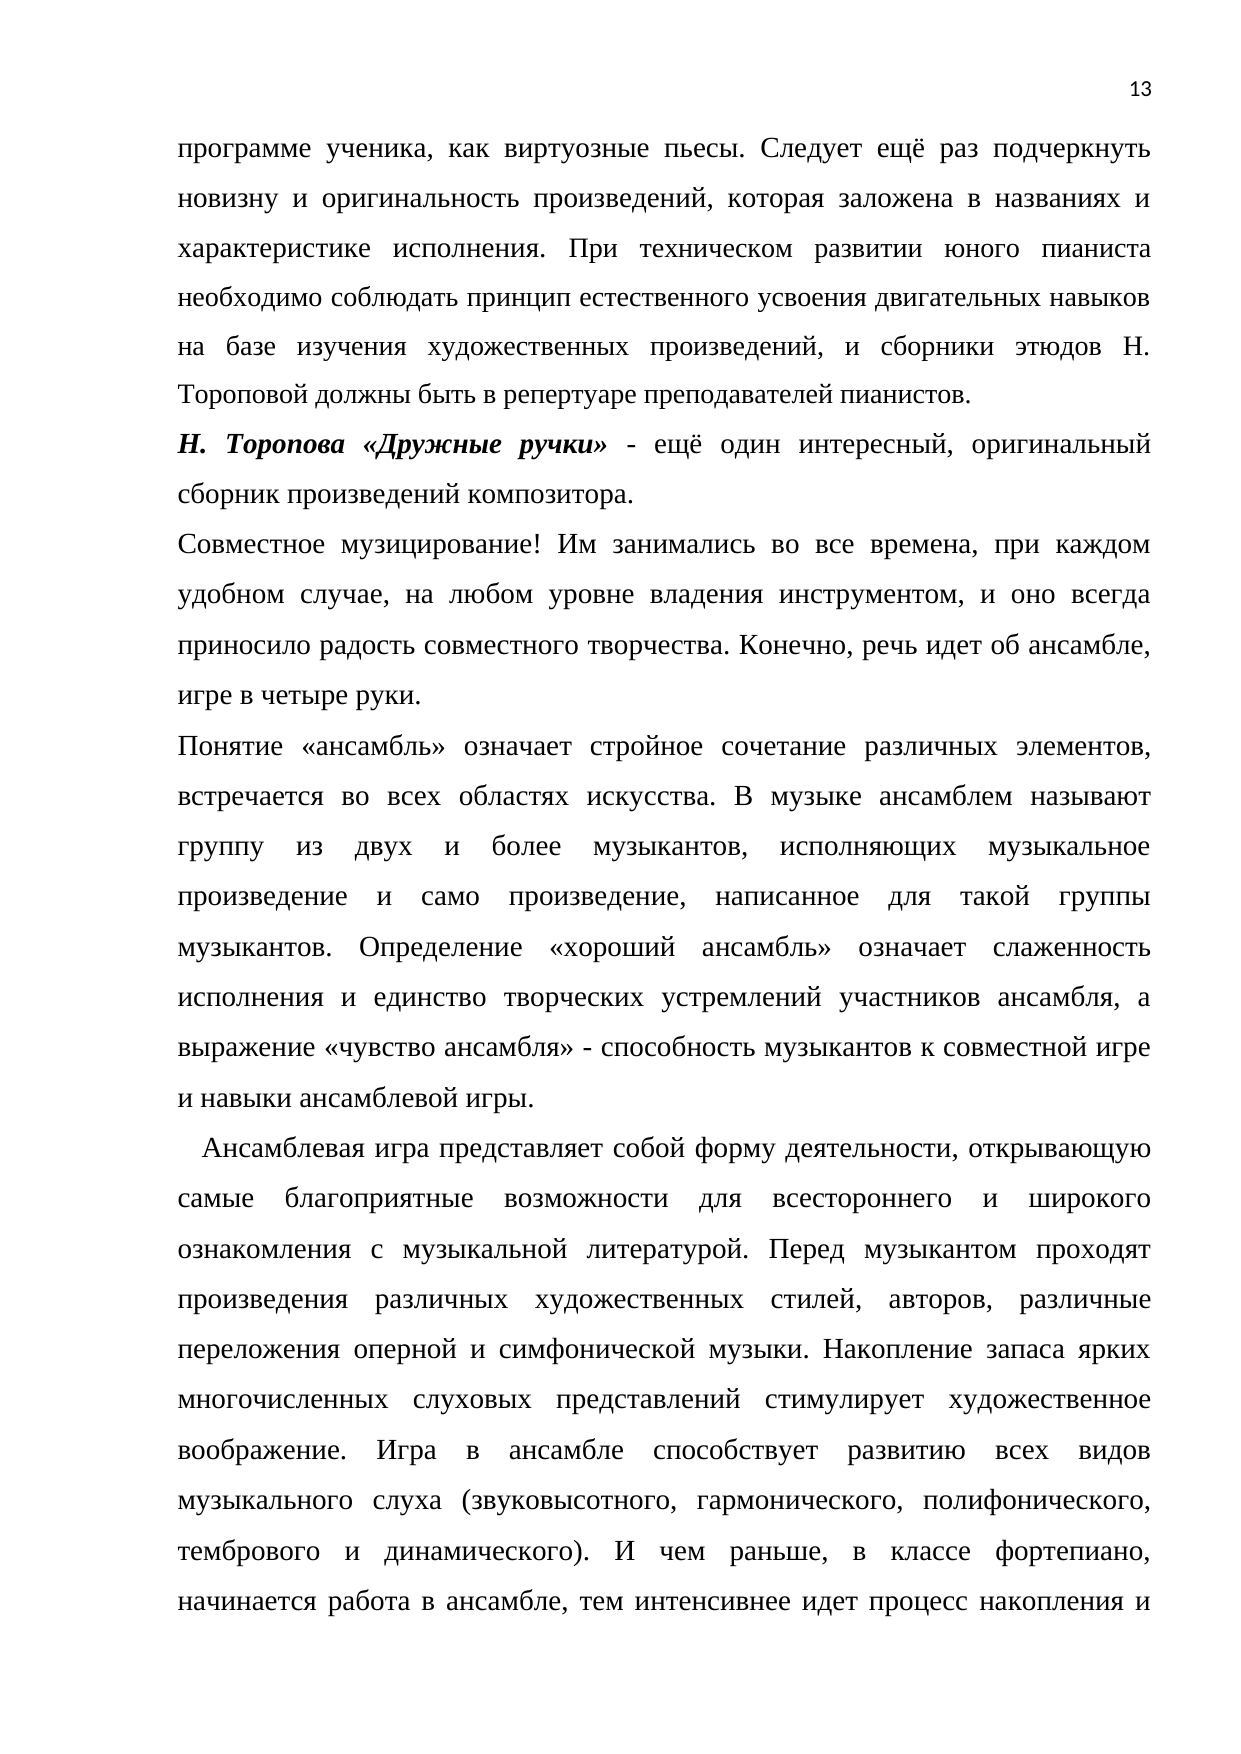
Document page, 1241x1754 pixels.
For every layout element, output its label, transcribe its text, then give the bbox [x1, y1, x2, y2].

text Понятие «ансамбль» означает стройное сочетание различных элементов, встречается во всех областях искусства. В музыке ансамблем называют группу из двух и более музыкантов, исполняющих музыкальное произведение и само произведение, написанное для такой группы музыкантов. Определение «хороший ансамбль» означает слаженность исполнения и единство творческих устремлений участников ансамбля, а выражение «чувство ансамбля» - способность музыкантов к совместной игре и навыки ансамблевой игры. [177, 728, 1152, 1113]
text Совместное музицирование! Им занимались во все времена, при каждом удобном случае, на любом уровне владения инструментом, и оно всегда приносило радость совместного творчества. Конечно, речь идет об ансамбле, игре в четыре руки. [177, 526, 1152, 711]
text Н. Торопова «Дружные ручки» - ещё один интересный, оригинальный сборник произведений композитора. [177, 426, 1152, 509]
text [177, 130, 1152, 409]
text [177, 1130, 1152, 1616]
